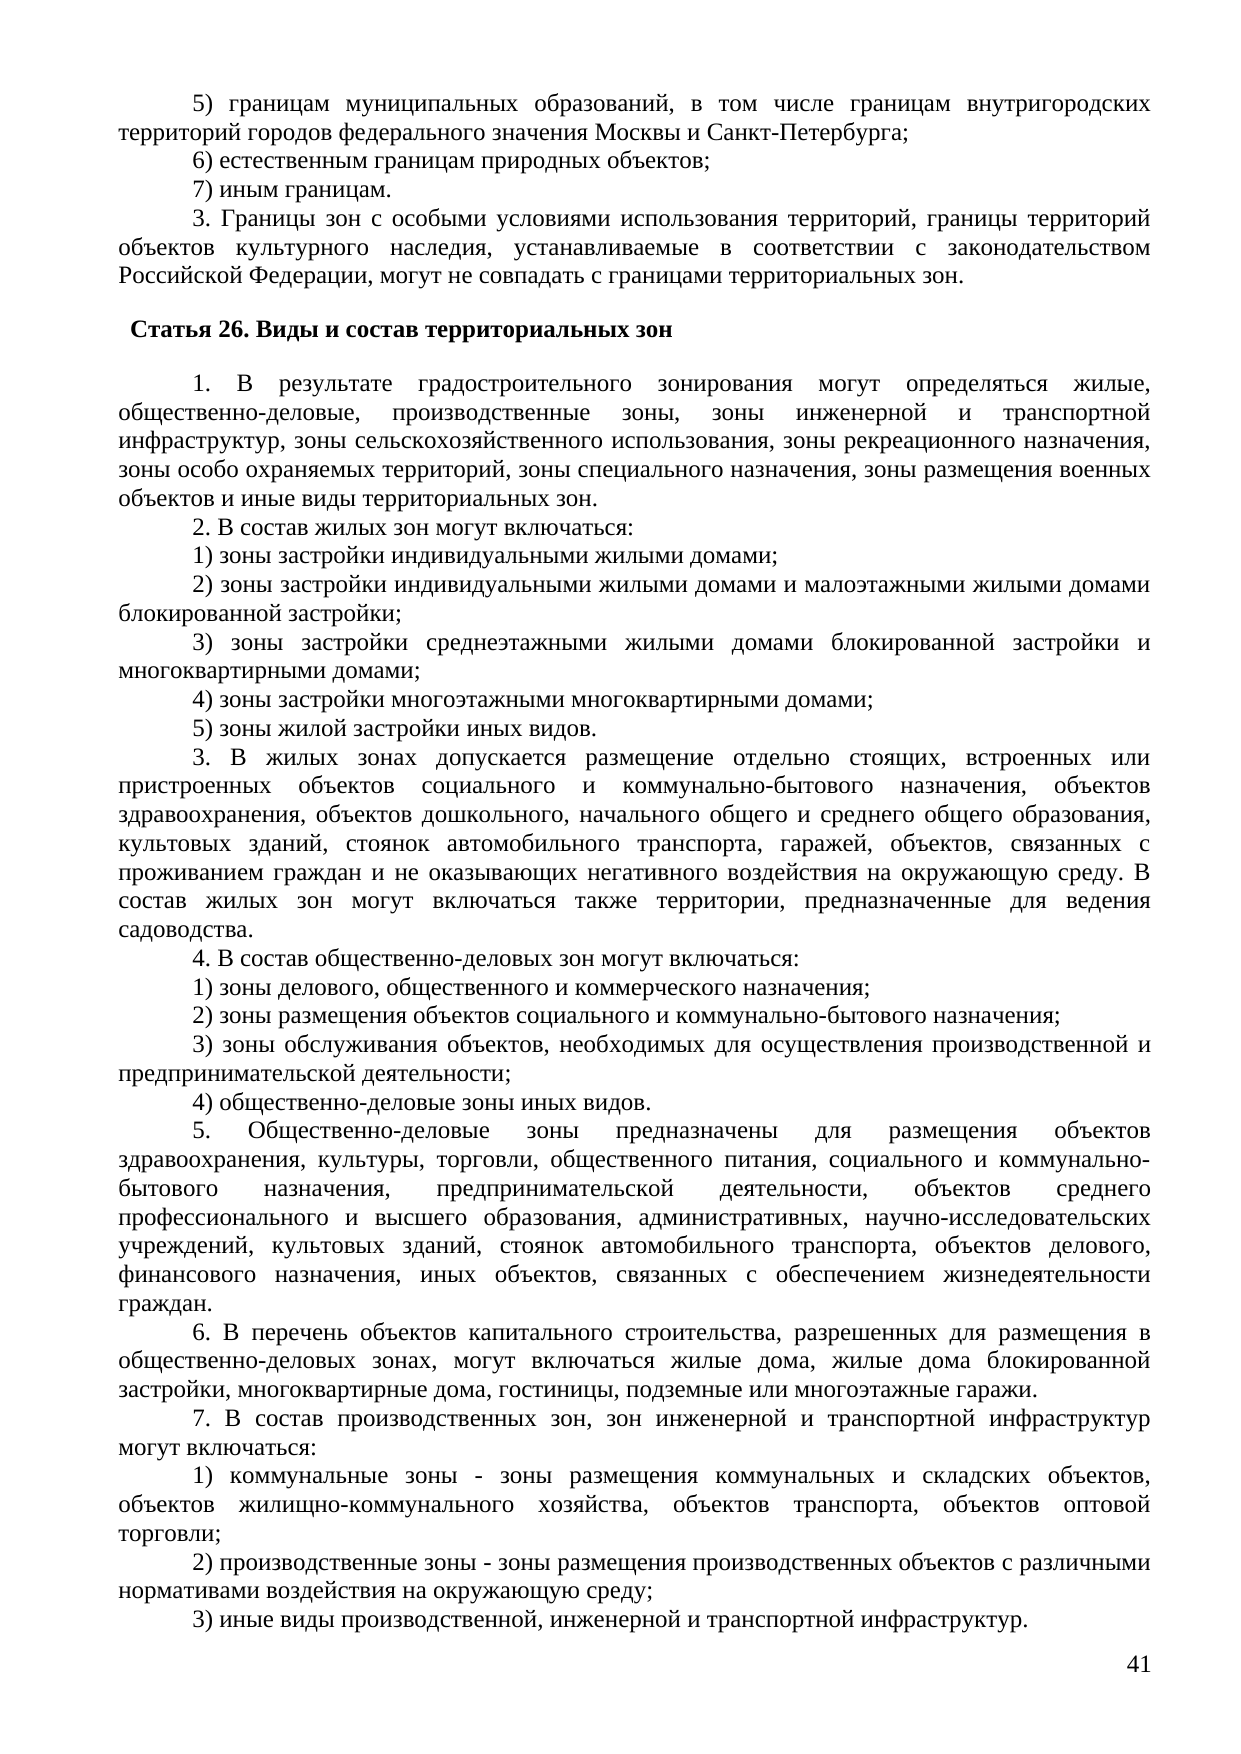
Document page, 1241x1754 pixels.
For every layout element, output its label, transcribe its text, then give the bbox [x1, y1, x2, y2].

text 5. Общественно-деловые зоны предназначены для размещения объектов здравоохранения, культуры, торговли, общественного питания, социального и коммунально-бытового назначения, предпринимательской деятельности, объектов среднего профессионального и высшего образования, административных, научно-исследовательских учреждений, культовых зданий, стоянок автомобильного транспорта, объектов делового, финансового назначения, иных объектов, связанных с обеспечением жизнедеятельности граждан. [118, 1115, 1152, 1317]
text 4) зоны застройки многоэтажными многоквартирными домами; [118, 684, 1152, 713]
text 3) зоны обслуживания объектов, необходимых для осуществления производственной и предпринимательской деятельности; [118, 1029, 1152, 1087]
text 4. В состав общественно-деловых зон могут включаться: [118, 943, 1152, 972]
text 5) зоны жилой застройки иных видов. [118, 713, 1152, 742]
text 1) зоны застройки индивидуальными жилыми домами; [118, 540, 1152, 569]
text 5) границам муниципальных образований, в том числе границам внутригородских территорий городов федерального значения Москвы и Санкт-Петербурга; [118, 88, 1152, 145]
text 1) зоны делового, общественного и коммерческого назначения; [118, 972, 1152, 1000]
text 3. Границы зон с особыми условиями использования территорий, границы территорий объектов культурного наследия, устанавливаемые в соответствии с законодательством Российской Федерации, могут не совпадать с границами территориальных зон. [118, 203, 1152, 289]
text 3) зоны застройки среднеэтажными жилыми домами блокированной застройки и многоквартирными домами; [118, 627, 1152, 684]
text 2) зоны застройки индивидуальными жилыми домами и малоэтажными жилыми домами блокированной застройки; [118, 569, 1152, 627]
text 7. В состав производственных зон, зон инженерной и транспортной инфраструктур могут включаться: [118, 1403, 1152, 1460]
text 3) иные виды производственной, инженерной и транспортной инфраструктур. [118, 1604, 1152, 1633]
text Статья 26. Виды и состав территориальных зон [130, 314, 1140, 343]
text 6. В перечень объектов капитального строительства, разрешенных для размещения в общественно-деловых зонах, могут включаться жилые дома, жилые дома блокированной застройки, многоквартирные дома, гостиницы, подземные или многоэтажные гаражи. [118, 1317, 1152, 1403]
text 3. В жилых зонах допускается размещение отдельно стоящих, встроенных или пристроенных объектов социального и коммунально-бытового назначения, объектов здравоохранения, объектов дошкольного, начального общего и среднего общего образования, культовых зданий, стоянок автомобильного транспорта, гаражей, объектов, связанных с проживанием граждан и не оказывающих негативного воздействия на окружающую среду. В состав жилых зон могут включаться также территории, предназначенные для ведения садоводства. [118, 742, 1152, 943]
text 2) производственные зоны - зоны размещения производственных объектов с различными нормативами воздействия на окружающую среду; [118, 1547, 1152, 1604]
text 1) коммунальные зоны - зоны размещения коммунальных и складских объектов, объектов жилищно-коммунального хозяйства, объектов транспорта, объектов оптовой торговли; [118, 1460, 1152, 1547]
text 2) зоны размещения объектов социального и коммунально-бытового назначения; [118, 1000, 1152, 1029]
text 7) иным границам. [118, 174, 1152, 203]
text 1. В результате градостроительного зонирования могут определяться жилые, общественно-деловые, производственные зоны, зоны инженерной и транспортной инфраструктур, зоны сельскохозяйственного использования, зоны рекреационного назначения, зоны особо охраняемых территорий, зоны специального назначения, зоны размещения военных объектов и иные виды территориальных зон. [118, 368, 1152, 512]
text 4) общественно-деловые зоны иных видов. [118, 1087, 1152, 1115]
text 6) естественным границам природных объектов; [118, 145, 1152, 174]
text 2. В состав жилых зон могут включаться: [118, 512, 1152, 540]
